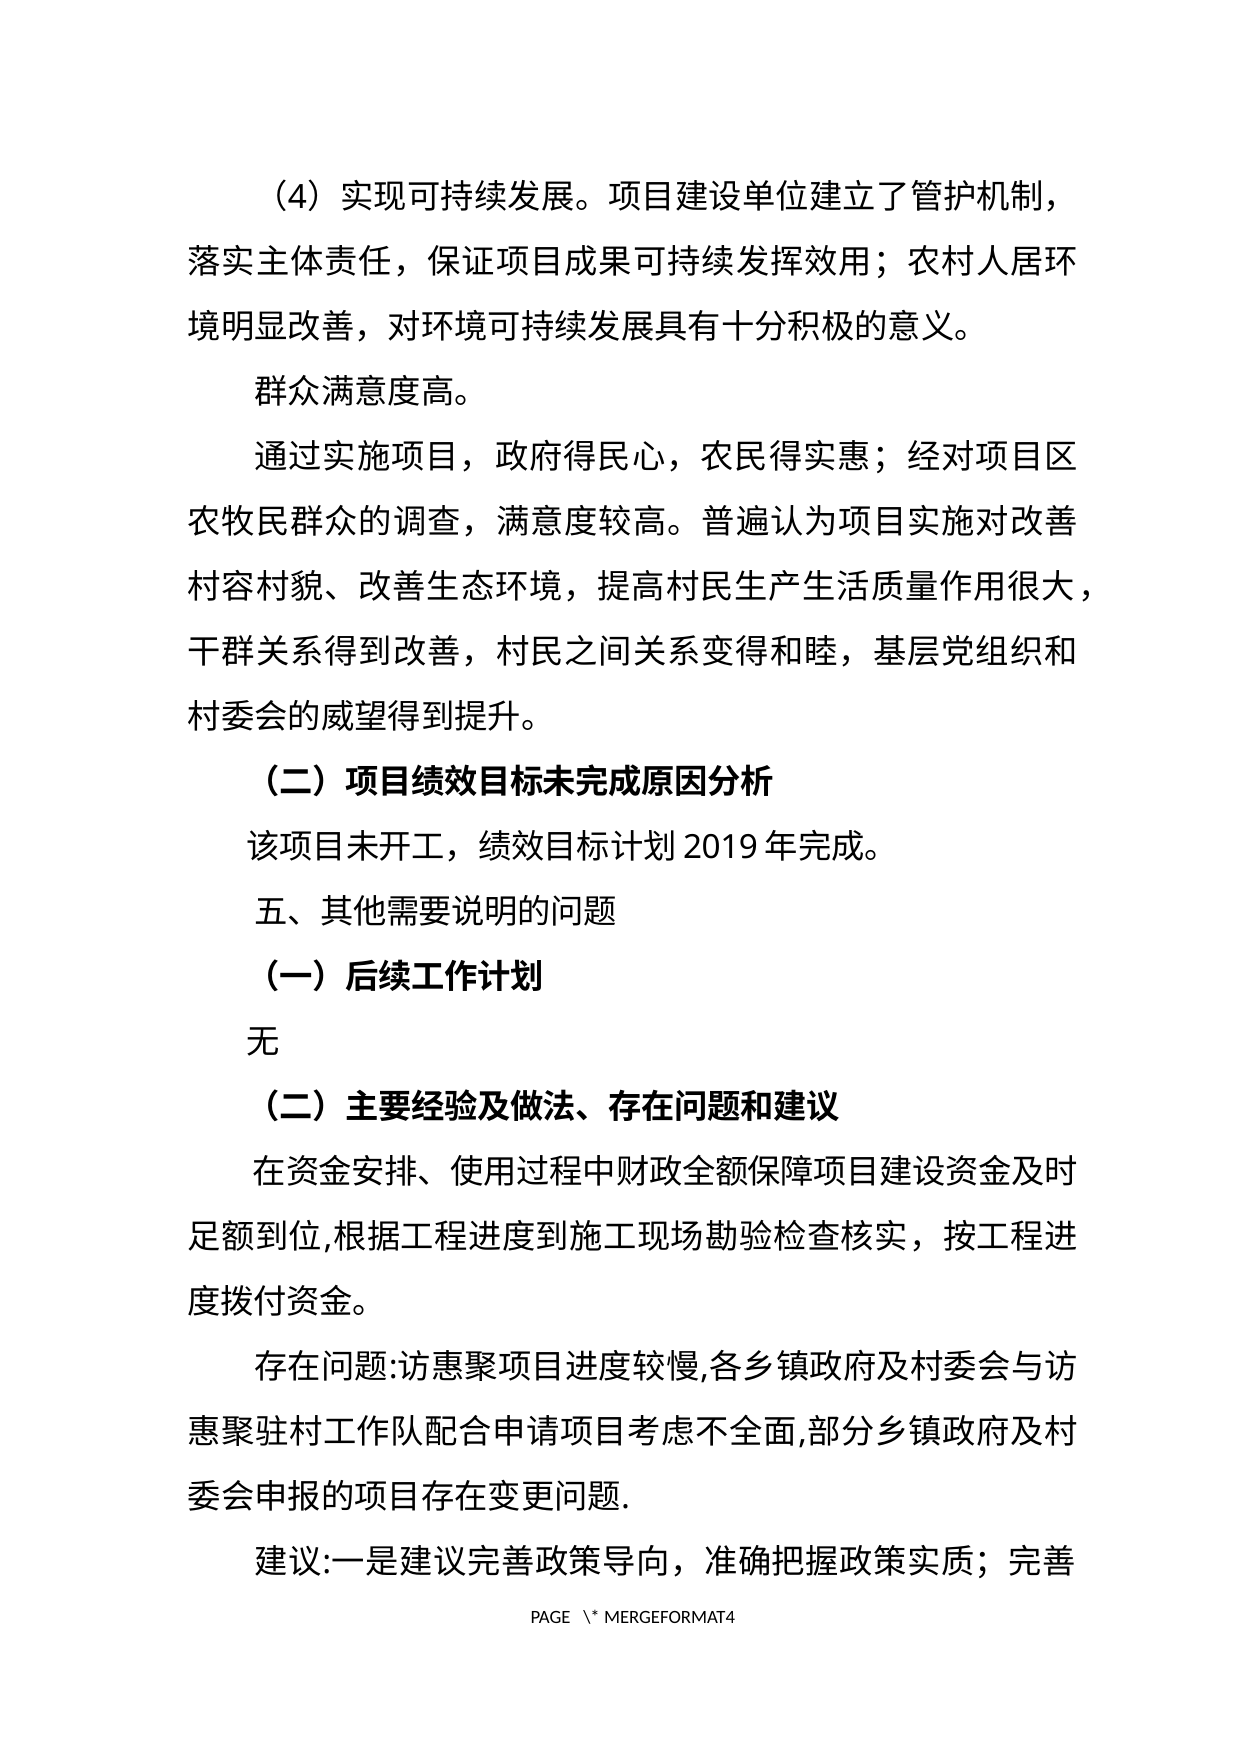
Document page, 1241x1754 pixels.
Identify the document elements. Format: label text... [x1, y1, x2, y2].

text 该项目未开工，绩效目标计划2019年完成。 [187, 812, 1078, 877]
text 群众满意度高。 [187, 357, 1078, 422]
text （一）后续工作计划 [187, 942, 1078, 1007]
text （二）主要经验及做法、存在问题和建议 [187, 1072, 1078, 1137]
text （4）实现可持续发展。项目建设单位建立了管护机制，落实主体责任，保证项目成果可持续发挥效用；农村人居环境明显改善，对环境可持续发展具有十分积极的意义。 [187, 162, 1078, 357]
text 通过实施项目，政府得民心，农民得实惠；经对项目区农牧民群众的调查，满意度较高。普遍认为项目实施对改善村容村貌、改善生态环境，提高村民生产生活质量作用很大，干群关系得到改善，村民之间关系变得和睦，基层党组织和村委会的威望得到提升。 [187, 422, 1078, 747]
text 存在问题:访惠聚项目进度较慢,各乡镇政府及村委会与访惠聚驻村工作队配合申请项目考虑不全面,部分乡镇政府及村委会申报的项目存在变更问题. [187, 1332, 1078, 1527]
text 五、其他需要说明的问题 [187, 877, 1078, 942]
text 在资金安排、使用过程中财政全额保障项目建设资金及时足额到位,根据工程进度到施工现场勘验检查核实，按工程进度拨付资金。 [187, 1137, 1078, 1332]
text （二）项目绩效目标未完成原因分析 [187, 747, 1078, 812]
text 无 [187, 1007, 1078, 1072]
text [187, 1527, 1078, 1592]
